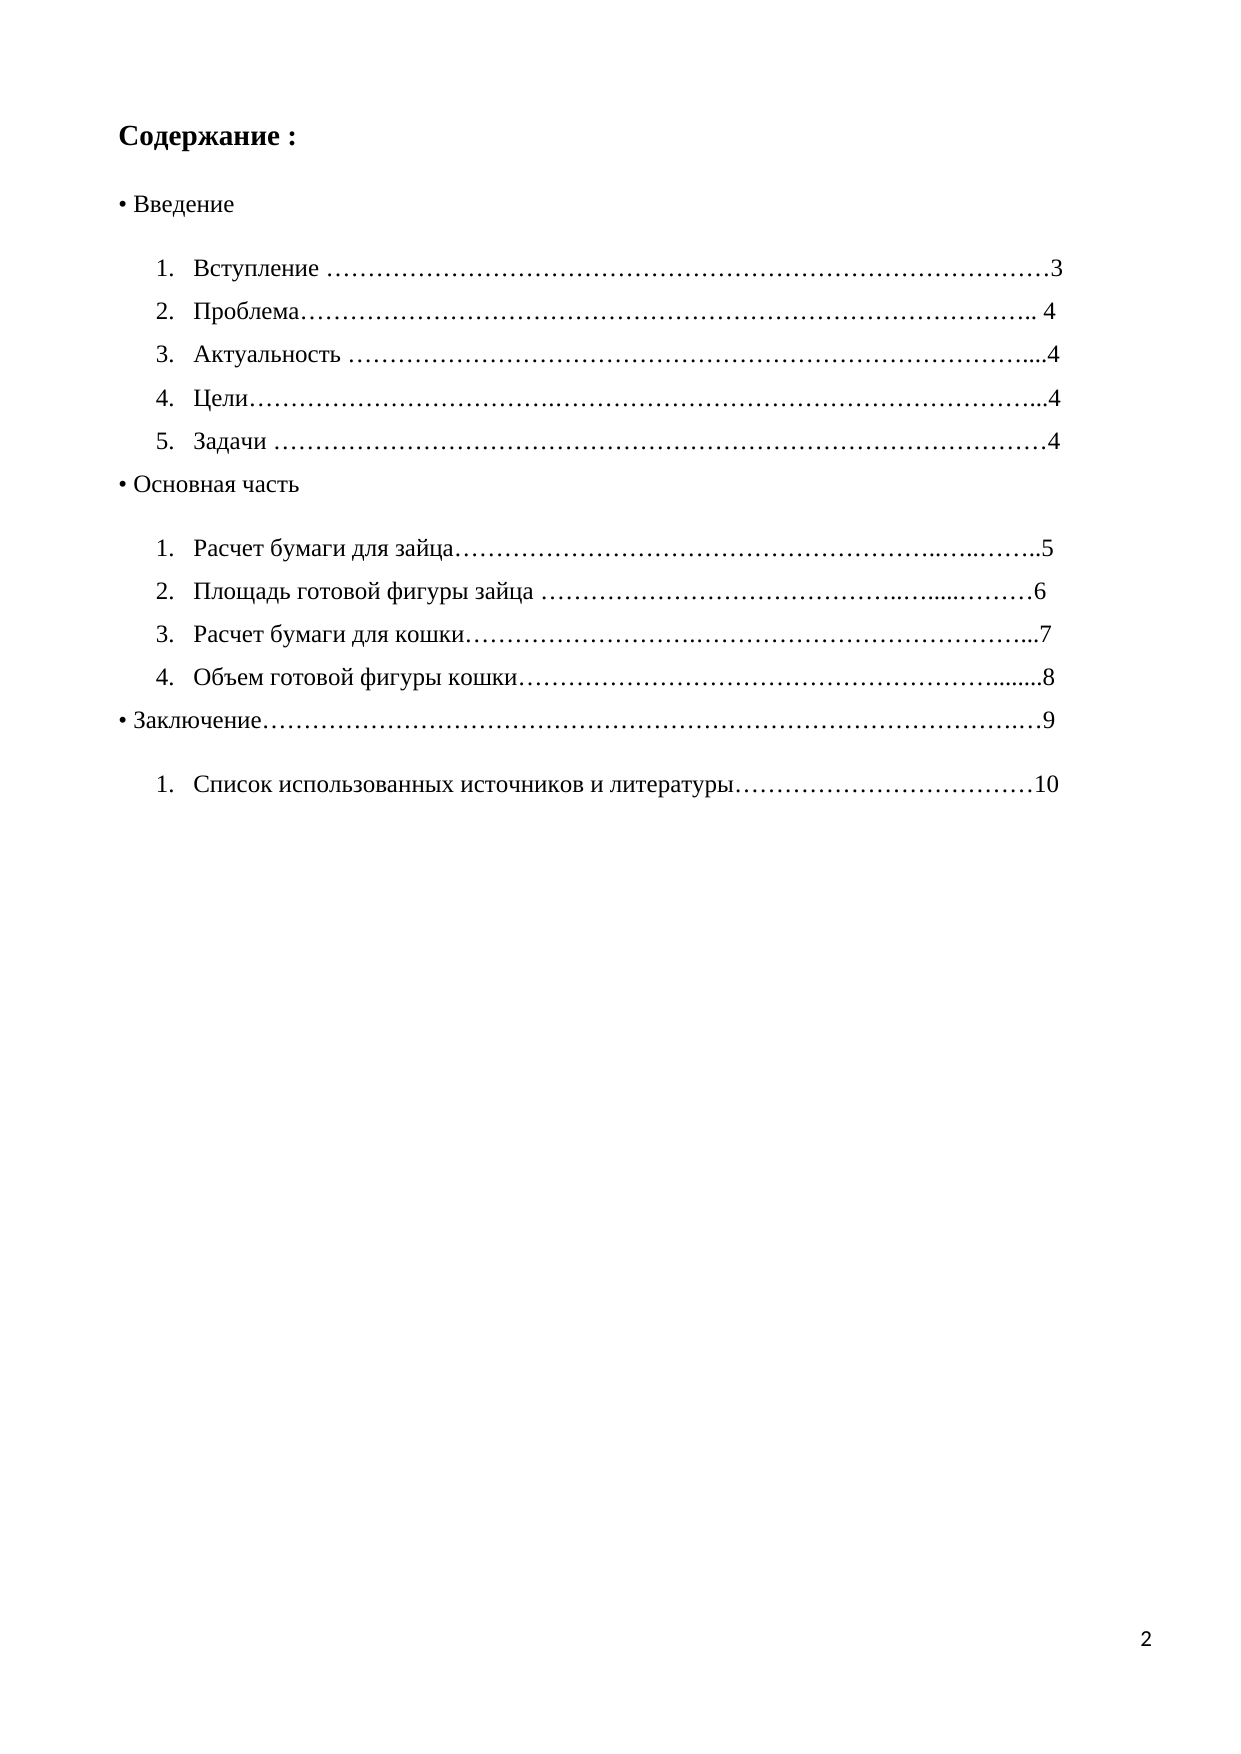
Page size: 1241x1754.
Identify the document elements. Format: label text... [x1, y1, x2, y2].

list Вступление ……………………………………………………………………………3 [156, 253, 1152, 282]
list Расчет бумаги для кошки……………………….…………………………………...7 [156, 619, 1152, 648]
list Расчет бумаги для зайца…………………………………………………..…..……..5 [156, 533, 1152, 562]
list Цели……………………………….…………………………………………………...4 [156, 383, 1152, 411]
text • Введение [118, 189, 1152, 218]
text Содержание : [118, 118, 1152, 152]
list Задачи …………………………………………………………………………………4 [156, 426, 1152, 454]
list Объем готовой фигуры кошки…………………………………………………........8 [156, 662, 1152, 691]
list Список использованных источников и литературы………………………………10 [156, 769, 1152, 798]
list Проблема…………………………………………………………………………….. 4 [156, 296, 1152, 325]
list Актуальность ………………………………………………………………………....4 [156, 339, 1152, 368]
text • Основная часть [118, 469, 1152, 498]
list Площадь готовой фигуры зайца ……………………………………..….....………6 [156, 576, 1152, 605]
text • Заключение……………………………………………………………………………….…9 [118, 705, 1152, 734]
